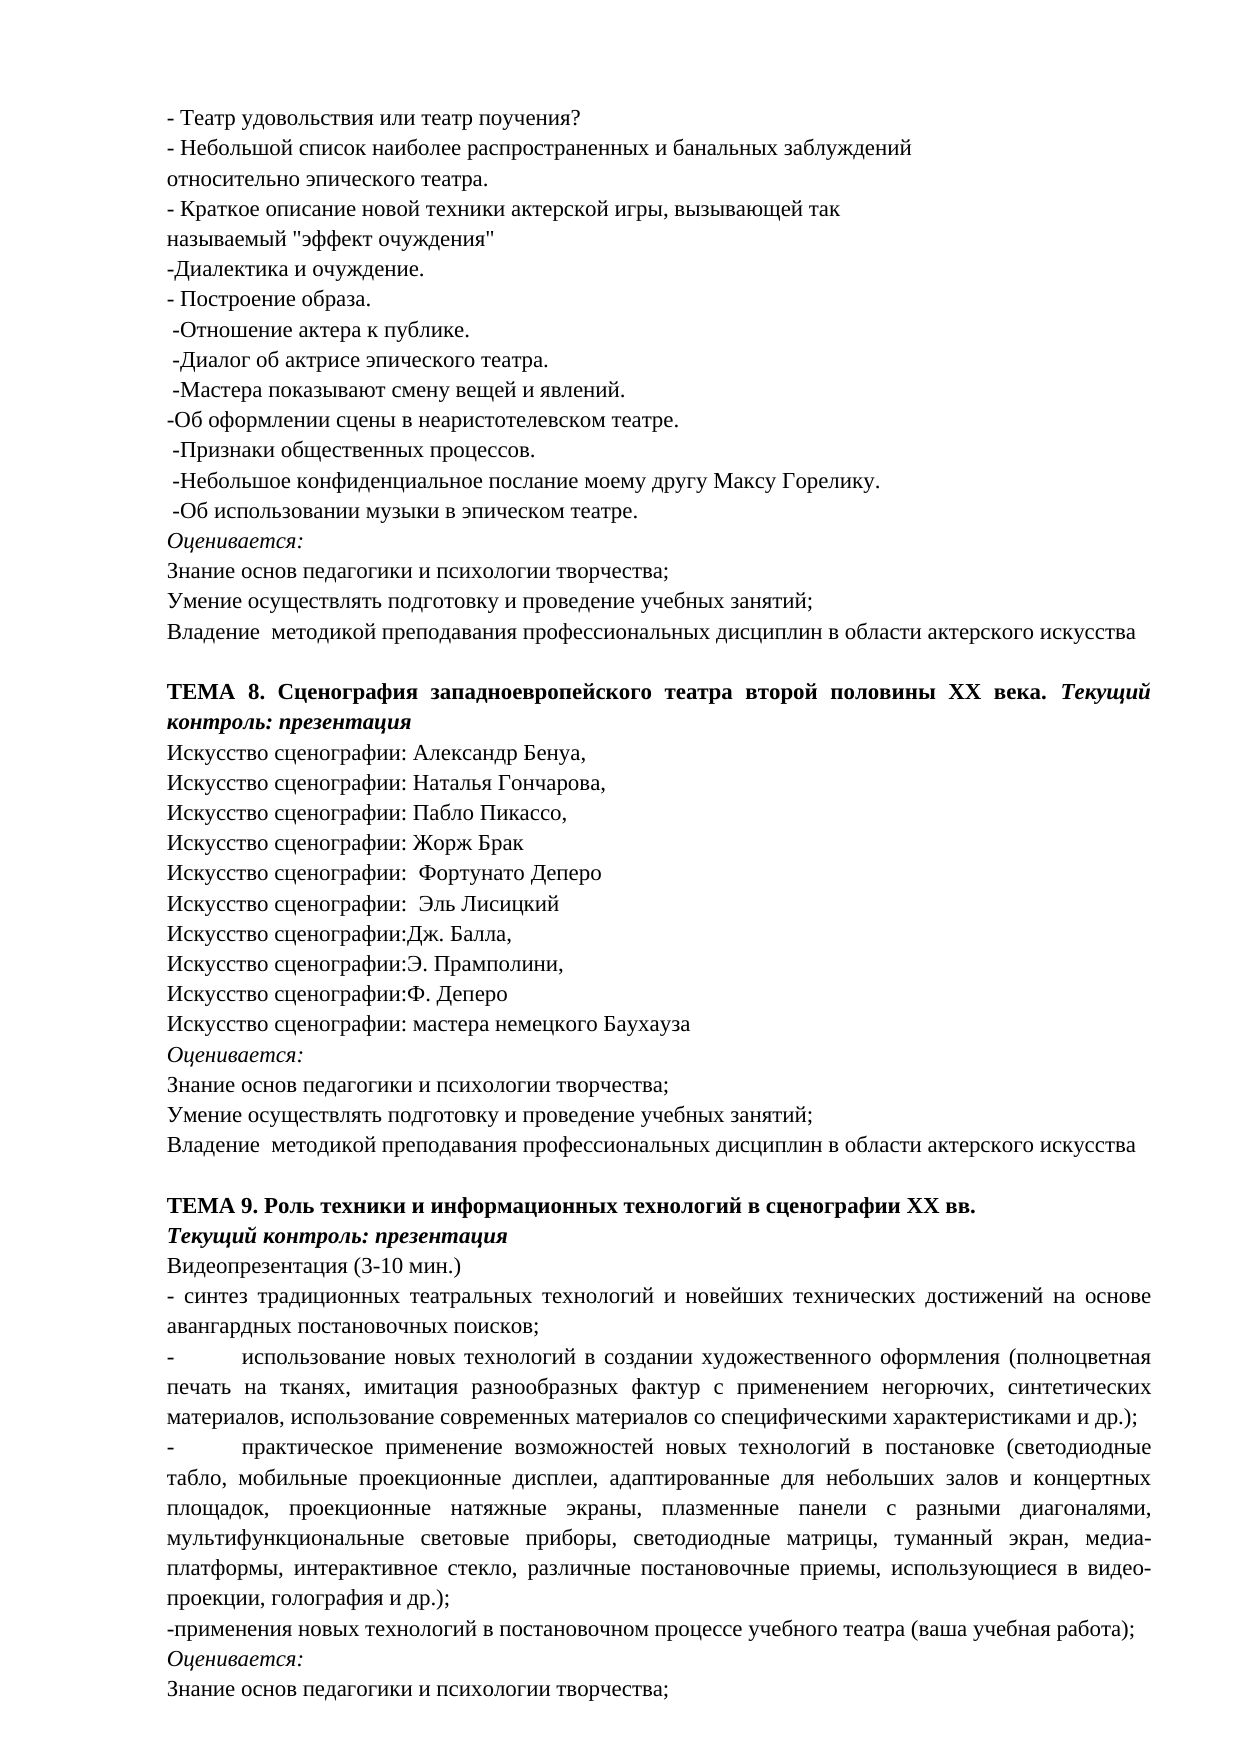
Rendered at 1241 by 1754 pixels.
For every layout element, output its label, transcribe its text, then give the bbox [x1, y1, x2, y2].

text ТЕМА 9. Роль техники и информационных технологий в сценографии XX вв. [167, 1192, 1153, 1218]
text - Построение образа. [167, 285, 1153, 312]
text Искусство сценографии:Дж. Балла, [167, 920, 1153, 946]
text -Небольшое конфиденциальное послание моему другу Максу Горелику. [167, 467, 1153, 493]
text - Небольшой список наиболее распространенных и банальных заблуждений [167, 134, 1153, 161]
text называемый "эффект очуждения" [167, 225, 1153, 251]
text Искусство сценографии:Ф. Деперо [167, 980, 1153, 1007]
text - использование новых технологий в создании художественного оформления (полноцветная печать на тканях, имитация разнообразных фактур с применением негорючих, синтетических материалов, использование современных материалов со специфическими характеристиками и др.); [167, 1343, 1153, 1429]
text Оценивается: [167, 1645, 1153, 1671]
text Искусство сценографии:Э. Прамполини, [167, 950, 1153, 976]
text -Отношение актера к публике. [167, 316, 1153, 342]
text Владение методикой преподавания профессиональных дисциплин в области актерского искусства [167, 618, 1153, 644]
text -Об использовании музыки в эпическом театре. [167, 497, 1153, 523]
text Искусство сценографии: Наталья Гончарова, [167, 769, 1153, 795]
text Искусство сценографии: Фортунато Деперо [167, 859, 1153, 886]
text -Диалектика и очуждение. [167, 255, 1153, 282]
text Искусство сценографии: Александр Бенуа, [167, 738, 1153, 765]
text - практическое применение возможностей новых технологий в постановке (светодиодные табло, мобильные проекционные дисплеи, адаптированные для небольших залов и концертных площадок, проекционные натяжные экраны, плазменные панели с разными диагоналями, мультифункциональные световые приборы, светодиодные матрицы, туманный экран, медиа-платформы, интерактивное стекло, различные постановочные приемы, использующиеся в видео-проекции, голография и др.); [167, 1433, 1153, 1611]
text -применения новых технологий в постановочном процессе учебного театра (ваша учебная работа); [167, 1614, 1153, 1641]
text относительно эпического театра. [167, 164, 1153, 191]
text Видеопрезентация (3-10 мин.) [167, 1252, 1153, 1278]
text Оценивается: [167, 527, 1153, 553]
text Искусство сценографии: Пабло Пикассо, [167, 799, 1153, 825]
text Знание основ педагогики и психологии творчества; [167, 557, 1153, 584]
text Оценивается: [167, 1041, 1153, 1067]
text Знание основ педагогики и психологии творчества; [167, 1071, 1153, 1097]
text Умение осуществлять подготовку и проведение учебных занятий; [167, 1101, 1153, 1127]
text Искусство сценографии: Жорж Брак [167, 829, 1153, 856]
text Текущий контроль: презентация [167, 1222, 1153, 1248]
text -Признаки общественных процессов. [167, 436, 1153, 463]
text - Краткое описание новой техники актерской игры, вызывающей так [167, 195, 1153, 221]
text -Диалог об актрисе эпического театра. [167, 346, 1153, 372]
text -Мастера показывают смену вещей и явлений. [167, 376, 1153, 402]
text Искусство сценографии: Эль Лисицкий [167, 889, 1153, 916]
text Умение осуществлять подготовку и проведение учебных занятий; [167, 587, 1153, 614]
text ТЕМА 8. Сценография западноевропейского театра второй половины XX века. Текущий контроль: презентация [167, 678, 1153, 735]
text - Театр удовольствия или театр поучения? [167, 104, 1153, 131]
text -Об оформлении сцены в неаристотелевском театре. [167, 406, 1153, 433]
text Искусство сценографии: мастера немецкого Баухауза [167, 1010, 1153, 1037]
text Владение методикой преподавания профессиональных дисциплин в области актерского искусства [167, 1131, 1153, 1158]
text Знание основ педагогики и психологии творчества; [167, 1675, 1153, 1701]
text - синтез традиционных театральных технологий и новейших технических достижений на основе авангардных постановочных поисков; [167, 1282, 1153, 1339]
